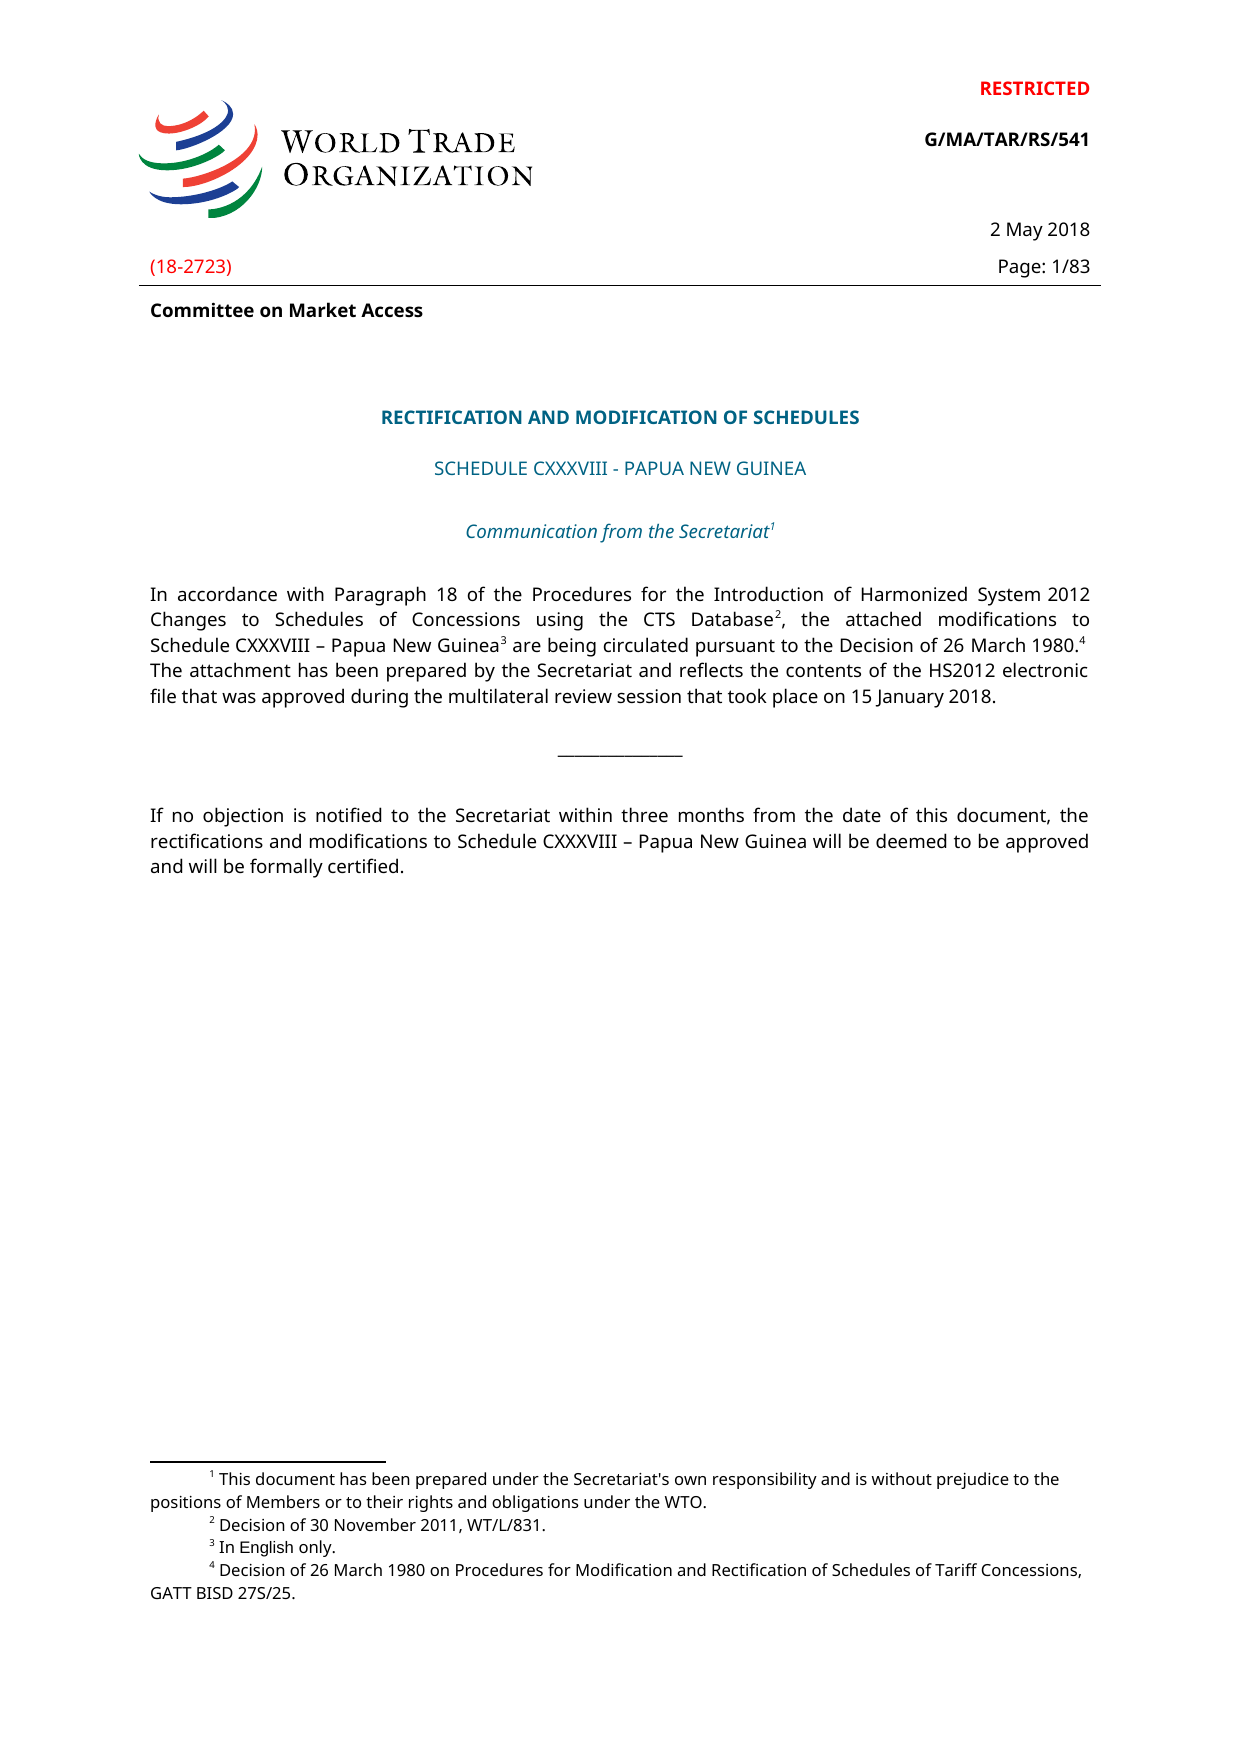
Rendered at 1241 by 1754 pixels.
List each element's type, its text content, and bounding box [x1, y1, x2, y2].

title SCHEDULE CXXXVIII - PAPUA NEW Guinea [150, 455, 1090, 481]
title Communication from the Secretariat [150, 518, 1090, 544]
text If no objection is notified to the Secretariat within three months from the date of this document, the rectifications and modifications to Schedule CXXXVIII – Papua New Guinea will be deemed to be approved and will be formally certified. [150, 802, 1090, 879]
text In accordance with Paragraph 18 of the Procedures for the Introduction of Harmonized System 2012 Changes to Schedules of Concessions using the CTS Database, the attached modifications to Schedule CXXXVIII – Papua New Guinea are being circulated pursuant to the Decision of 26 March 1980. The attachment has been prepared by the Secretariat and reflects the contents of the HS2012 electronic file that was approved during the multilateral review session that took place on 15 January 2018. [150, 581, 1090, 709]
title rectification and modification of schedules [150, 405, 1090, 430]
text _______________ [150, 734, 1090, 760]
